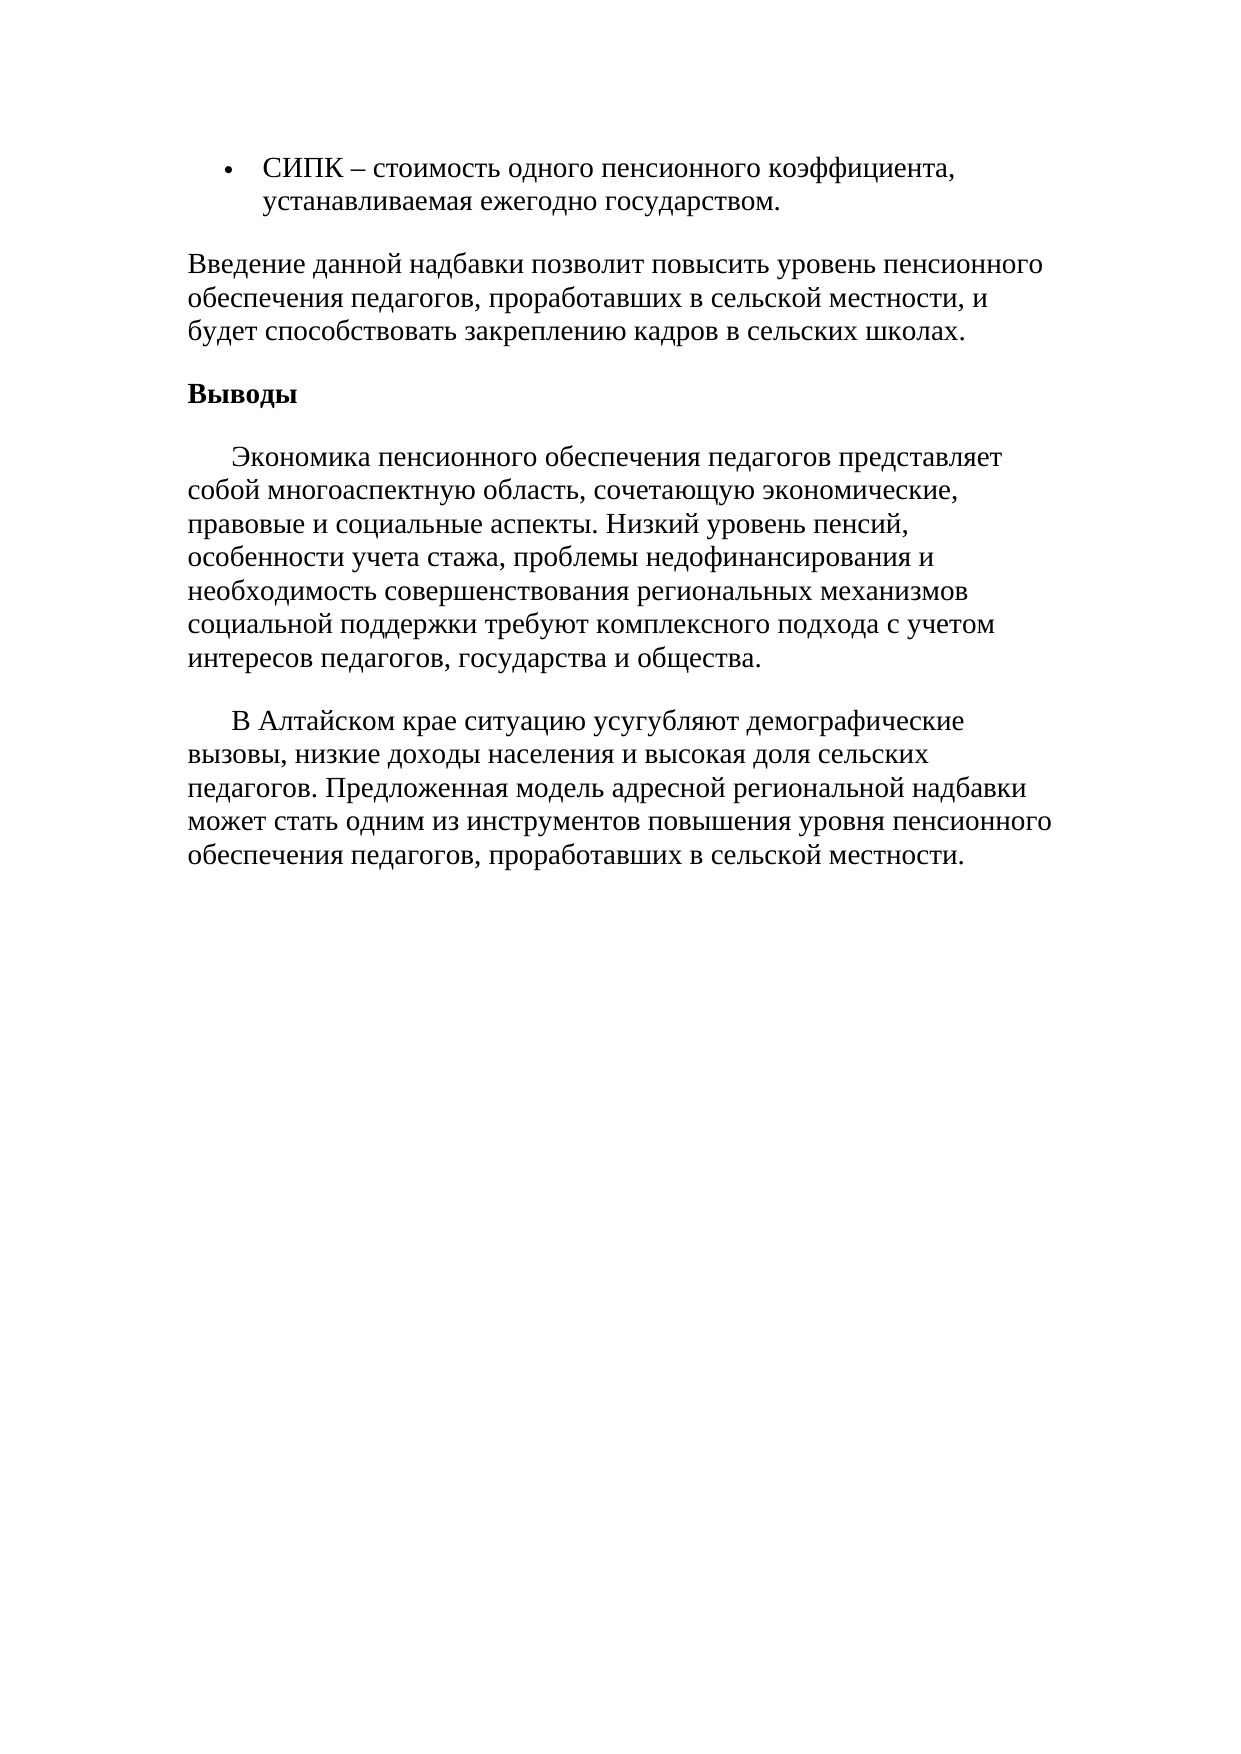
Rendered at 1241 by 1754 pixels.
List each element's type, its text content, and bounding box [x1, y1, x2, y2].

text Выводы [187, 376, 1053, 409]
text В Алтайском крае ситуацию усугубляют демографические вызовы, низкие доходы населения и высокая доля сельских педагогов. Предложенная модель адресной региональной надбавки может стать одним из инструментов повышения уровня пенсионного обеспечения педагогов, проработавших в сельской местности. [187, 703, 1053, 870]
list СИПК – стоимость одного пенсионного коэффициента, устанавливаемая ежегодно государством. [225, 150, 1053, 217]
text Экономика пенсионного обеспечения педагогов представляет собой многоаспектную область, сочетающую экономические, правовые и социальные аспекты. Низкий уровень пенсий, особенности учета стажа, проблемы недофинансирования и необходимость совершенствования региональных механизмов социальной поддержки требуют комплексного подхода с учетом интересов педагогов, государства и общества. [187, 439, 1053, 673]
text Введение данной надбавки позволит повысить уровень пенсионного обеспечения педагогов, проработавших в сельской местности, и будет способствовать закреплению кадров в сельских школах. [187, 246, 1053, 347]
